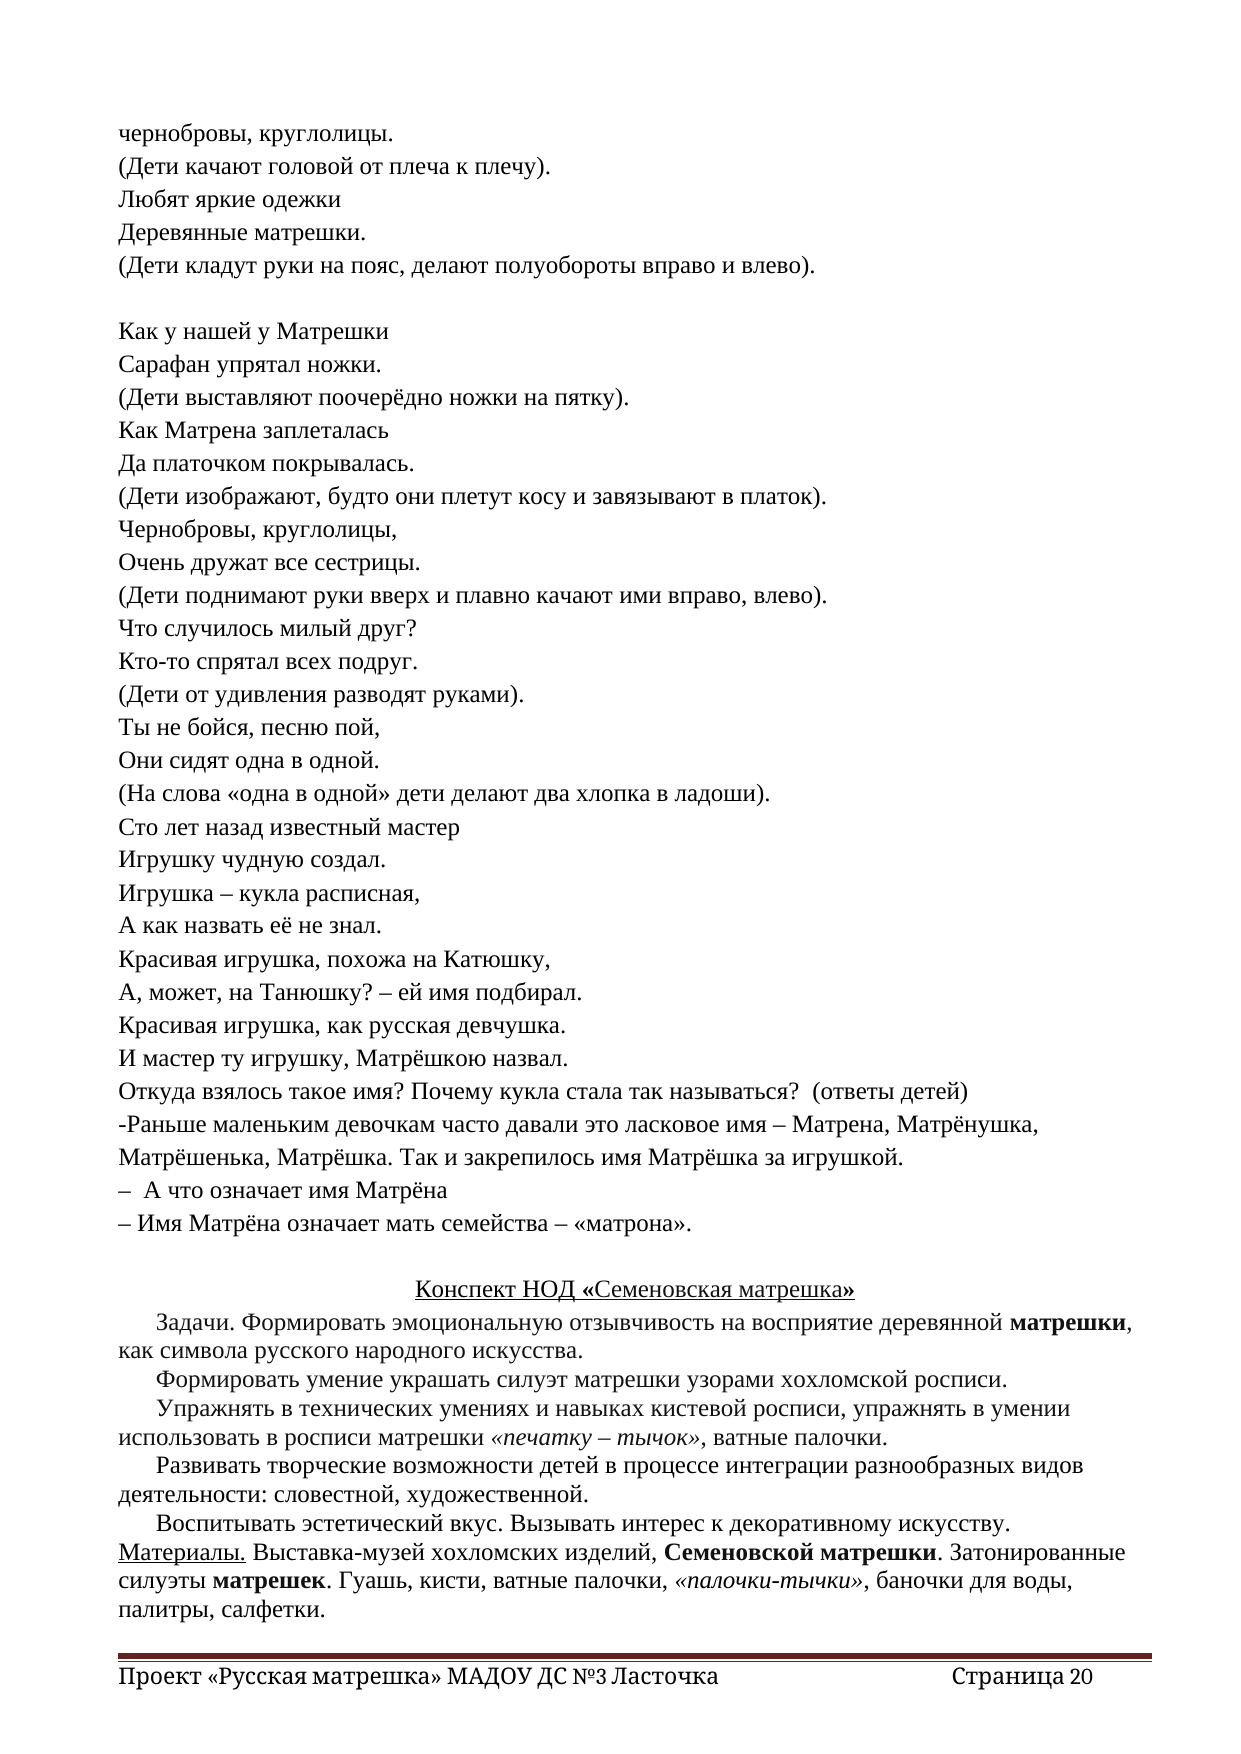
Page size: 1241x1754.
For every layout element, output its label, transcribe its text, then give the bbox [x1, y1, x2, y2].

text Конспект НОД «Семеновская матрешка» [118, 1274, 1152, 1303]
text чернобровы, круглолицы. [118, 118, 1152, 147]
text (На слова «одна в одной» дети делают два хлопка в ладоши). [118, 778, 1152, 807]
text Как у нашей у Матрешки [118, 316, 1152, 345]
text А, может, на Танюшку? – ей имя подбирал. [118, 977, 1152, 1005]
text А как назвать её не знал. [118, 911, 1152, 939]
text – Имя Матрёна означает мать семейства – «матрона». [118, 1208, 1152, 1237]
text Ты не бойся, песню пой, [118, 712, 1152, 741]
text Да платочком покрывалась. [118, 448, 1152, 477]
text Игрушка – кукла расписная, [118, 878, 1152, 906]
text Материалы. Выставка-музей хохломских изделий, Семеновской матрешки. Затонированные силуэты матрешек. Гуашь, кисти, ватные палочки, «палочки-тычки», баночки для воды, палитры, салфетки. [118, 1537, 1152, 1623]
text Задачи. Формировать эмоциональную отзывчивость на восприятие деревянной матрешки, как символа русского народного искусства. [118, 1307, 1152, 1364]
text Сарафан упрятал ножки. [118, 349, 1152, 378]
text (Дети от удивления разводят руками). [118, 679, 1152, 708]
text Воспитывать эстетический вкус. Вызывать интерес к декоративному искусству. [118, 1508, 1152, 1537]
text Откуда взялось такое имя? Почему кукла стала так называться? (ответы детей) [118, 1076, 1152, 1104]
text Развивать творческие возможности детей в процессе интеграции разнообразных видов деятельности: словестной, художественной. [118, 1451, 1152, 1508]
text -Раньше маленьким девочкам часто давали это ласковое имя – Матрена, Матрёнушка, Матрёшенька, Матрёшка. Так и закрепилось имя Матрёшка за игрушкой. [118, 1109, 1152, 1171]
text (Дети кладут руки на пояс, делают полуобороты вправо и влево). [118, 250, 1152, 279]
text Красивая игрушка, похожа на Катюшку, [118, 944, 1152, 972]
text (Дети выставляют поочерёдно ножки на пятку). [118, 382, 1152, 411]
text Сто лет назад известный мастер [118, 812, 1152, 840]
text Как Матрена заплеталась [118, 415, 1152, 444]
text Что случилось милый друг? [118, 613, 1152, 642]
text – А что означает имя Матрёна [118, 1175, 1152, 1203]
text Красивая игрушка, как русская девчушка. [118, 1010, 1152, 1038]
text Деревянные матрешки. [118, 217, 1152, 246]
text Упражнять в технических умениях и навыках кистевой росписи, упражнять в умении использовать в росписи матрешки «печатку – тычок», ватные палочки. [118, 1393, 1152, 1451]
text Формировать умение украшать силуэт матрешки узорами хохломской росписи. [118, 1364, 1152, 1393]
text Игрушку чудную создал. [118, 844, 1152, 873]
text Кто-то спрятал всех подруг. [118, 646, 1152, 675]
text Они сидят одна в одной. [118, 746, 1152, 774]
text (Дети поднимают руки вверх и плавно качают ими вправо, влево). [118, 580, 1152, 609]
text Очень дружат все сестрицы. [118, 547, 1152, 576]
text Любят яркие одежки [118, 184, 1152, 213]
text (Дети изображают, будто они плетут косу и завязывают в платок). [118, 481, 1152, 510]
text (Дети качают головой от плеча к плечу). [118, 151, 1152, 180]
text Чернобровы, круглолицы, [118, 514, 1152, 543]
text И мастер ту игрушку, Матрёшкою назвал. [118, 1043, 1152, 1071]
